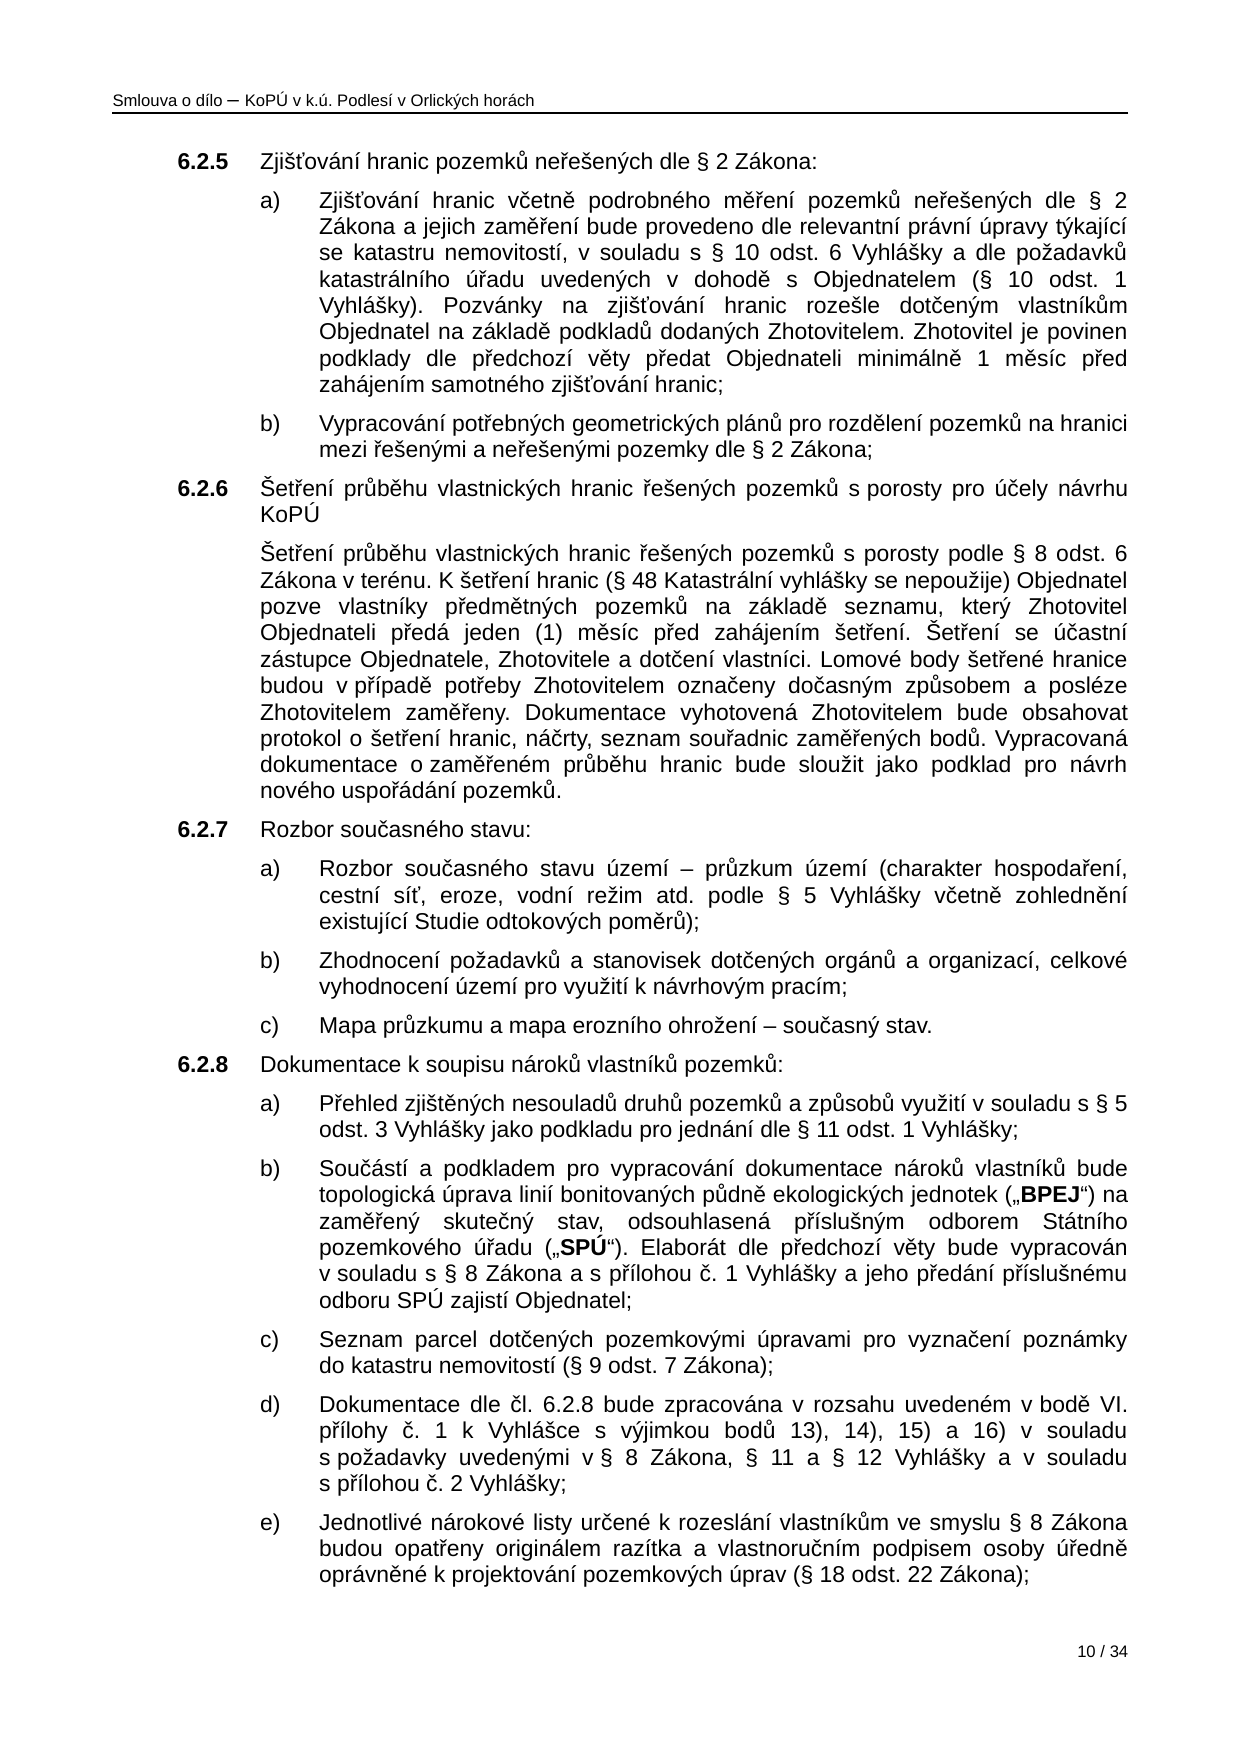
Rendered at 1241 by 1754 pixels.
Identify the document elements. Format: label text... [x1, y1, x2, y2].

list Jednotlivé nárokové listy určené k rozeslání vlastníkům ve smyslu § 8 Zákona budou opatřeny originálem razítka a vlastnoručním podpisem osoby úředně oprávněné k projektování pozemkových úprav (§ 18 odst. 22 Zákona); [260, 1509, 1128, 1588]
text Zjišťování hranic pozemků neřešených dle § 2 Zákona: [177, 148, 1128, 174]
list Přehled zjištěných nesouladů druhů pozemků a způsobů využití v souladu s § 5 odst. 3 Vyhlášky jako podkladu pro jednání dle § 11 odst. 1 Vyhlášky; [260, 1090, 1128, 1142]
text Rozbor současného stavu: [177, 816, 1128, 843]
list Zhodnocení požadavků a stanovisek dotčených orgánů a organizací, celkové vyhodnocení území pro využití k návrhovým pracím; [260, 947, 1128, 999]
text Dokumentace k soupisu nároků vlastníků pozemků: [177, 1051, 1128, 1077]
list Dokumentace dle čl. 6.2.8 bude zpracována v rozsahu uvedeném v bodě VI. přílohy č. 1 k Vyhlášce s výjimkou bodů 13), 14), 15) a 16) v souladu s požadavky uvedenými v § 8 Zákona, § 11 a § 12 Vyhlášky a v souladu s přílohou č. 2 Vyhlášky; [260, 1391, 1128, 1496]
list Šetření průběhu vlastnických hranic řešených pozemků s porosty podle § 8 odst. 6 Zákona v terénu. K šetření hranic (§ 48 Katastrální vyhlášky se nepoužije) Objednatel pozve vlastníky předmětných pozemků na základě seznamu, který Zhotovitel Objednateli předá jeden (1) měsíc před zahájením šetření. Šetření se účastní zástupce Objednatele, Zhotovitele a dotčení vlastníci. Lomové body šetřené hranice budou v případě potřeby Zhotovitelem označeny dočasným způsobem a posléze Zhotovitelem zaměřeny. Dokumentace vyhotovená Zhotovitelem bude obsahovat protokol o šetření hranic, náčrty, seznam souřadnic zaměřených bodů. Vypracovaná dokumentace o zaměřeném průběhu hranic bude sloužit jako podklad pro návrh nového uspořádání pozemků. [260, 540, 1128, 804]
list Vypracování potřebných geometrických plánů pro rozdělení pozemků na hranici mezi řešenými a neřešenými pozemky dle § 2 Zákona; [260, 410, 1128, 463]
list Rozbor současného stavu území – průzkum území (charakter hospodaření, cestní síť, eroze, vodní režim atd. podle § 5 Vyhlášky včetně zohlednění existující Studie odtokových poměrů); [260, 855, 1128, 934]
list Součástí a podkladem pro vypracování dokumentace nároků vlastníků bude topologická úprava linií bonitovaných půdně ekologických jednotek („BPEJ“) na zaměřený skutečný stav, odsouhlasená příslušným odborem Státního pozemkového úřadu („SPÚ“). Elaborát dle předchozí věty bude vypracován v souladu s § 8 Zákona a s přílohou č. 1 Vyhlášky a jeho předání příslušnému odboru SPÚ zajistí Objednatel; [260, 1155, 1128, 1313]
list Seznam parcel dotčených pozemkovými úpravami pro vyznačení poznámky do katastru nemovitostí (§ 9 odst. 7 Zákona); [260, 1326, 1128, 1378]
text Šetření průběhu vlastnických hranic řešených pozemků s porosty pro účely návrhu KoPÚ [177, 475, 1128, 528]
list Mapa průzkumu a mapa erozního ohrožení – současný stav. [260, 1012, 1128, 1038]
list Zjišťování hranic včetně podrobného měření pozemků neřešených dle § 2 Zákona a jejich zaměření bude provedeno dle relevantní právní úpravy týkající se katastru nemovitostí, v souladu s § 10 odst. 6 Vyhlášky a dle požadavků katastrálního úřadu uvedených v dohodě s Objednatelem (§ 10 odst. 1 Vyhlášky). Pozvánky na zjišťování hranic rozešle dotčeným vlastníkům Objednatel na základě podkladů dodaných Zhotovitelem. Zhotovitel je povinen podklady dle předchozí věty předat Objednateli minimálně 1 měsíc před zahájením samotného zjišťování hranic; [260, 187, 1128, 397]
